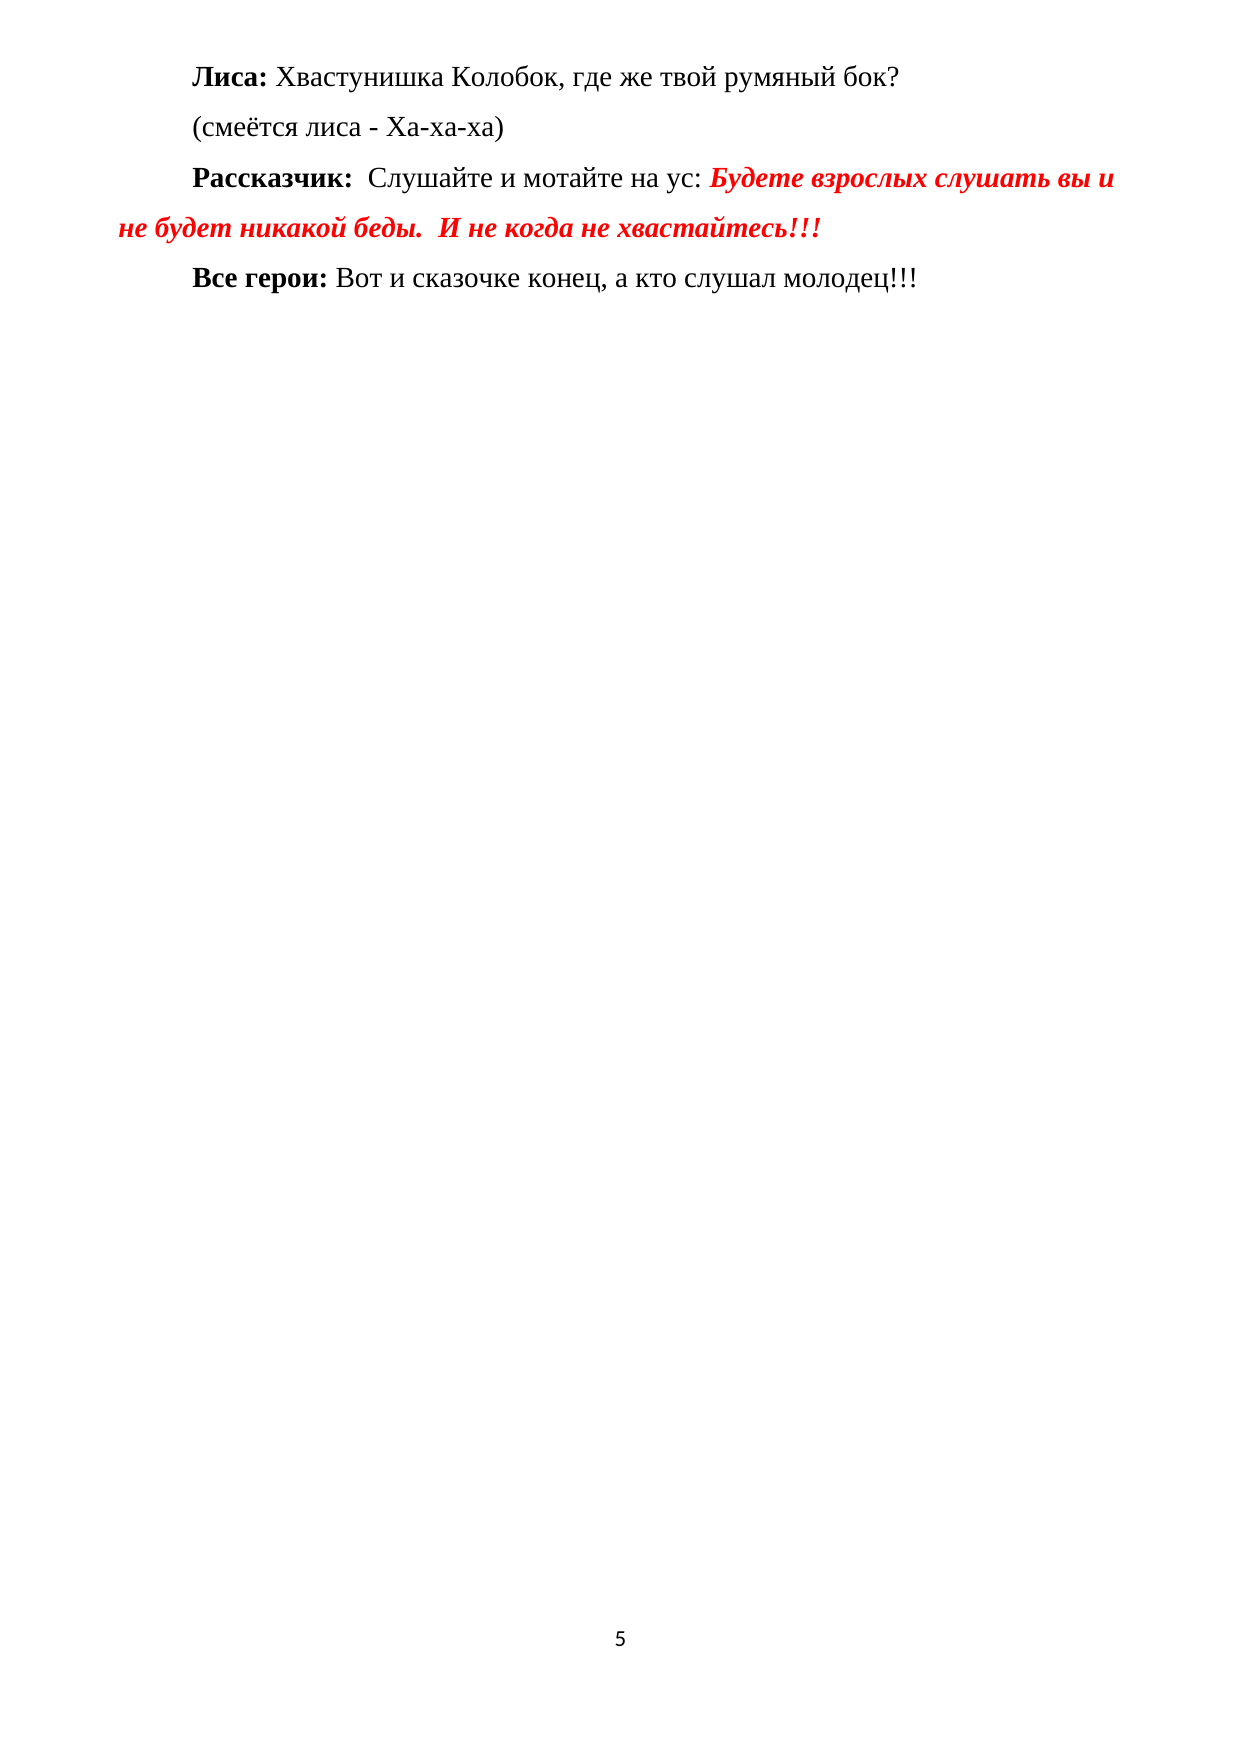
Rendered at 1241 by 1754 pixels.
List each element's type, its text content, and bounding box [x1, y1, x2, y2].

text Все герои: Вот и сказочке конец, а кто слушал молодец!!! [118, 260, 1122, 294]
text Лиса: Хвастунишка Колобок, где же твой румяный бок? [118, 59, 1122, 93]
text (смеётся лиса - Ха-ха-ха) [118, 109, 1122, 143]
text Рассказчик: Слушайте и мотайте на ус: Будете взрослых слушать вы и не будет никакой беды. И не когда не хвастайтесь!!! [118, 160, 1122, 243]
